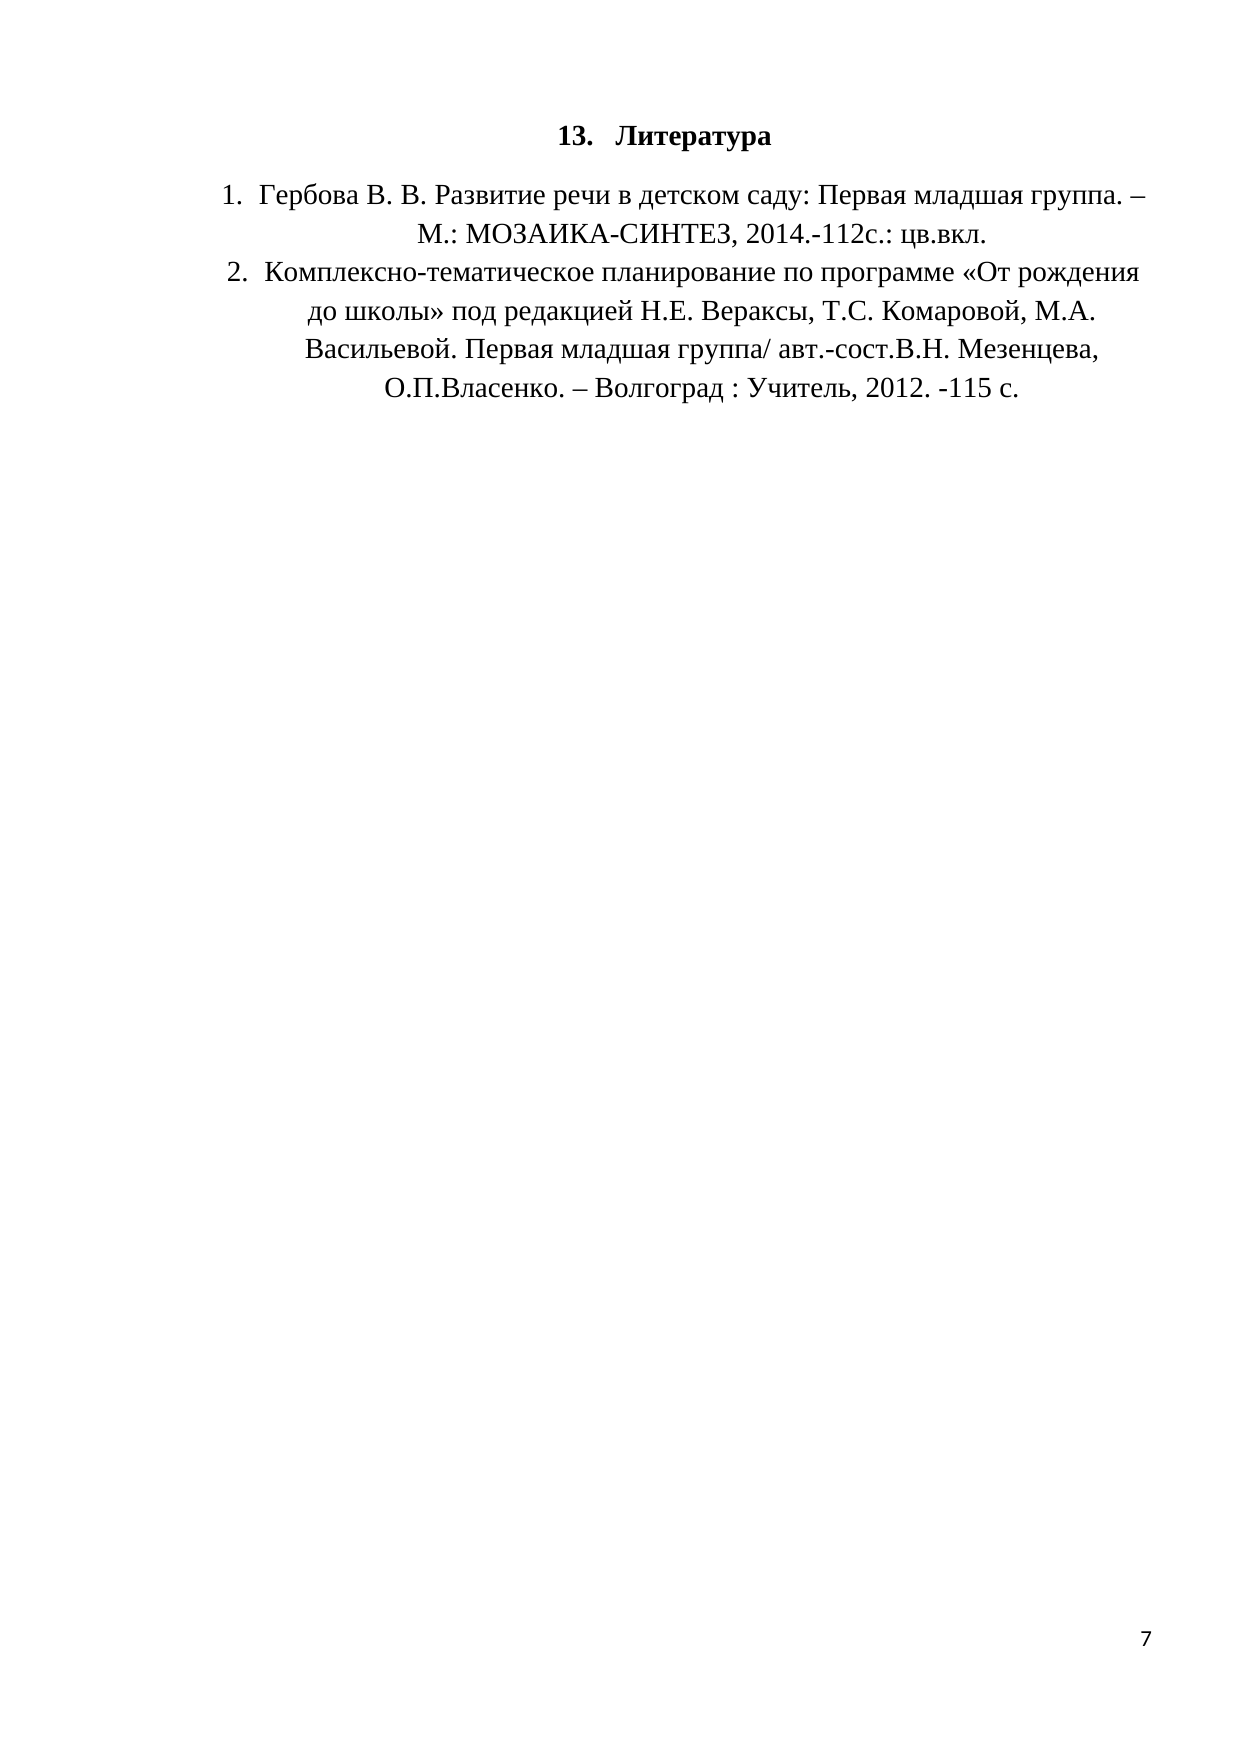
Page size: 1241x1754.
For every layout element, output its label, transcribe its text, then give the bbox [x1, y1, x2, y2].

text 13. Литература [177, 118, 1152, 152]
list Комплексно-тематическое планирование по программе «От рождения до школы» под редакцией Н.Е. Вераксы, Т.С. Комаровой, М.А. Васильевой. Первая младшая группа/ авт.-сост.В.Н. Мезенцева, О.П.Власенко. – Волгоград : Учитель, 2012. -115 с. [215, 254, 1152, 404]
list Гербова В. В. Развитие речи в детском саду: Первая младшая группа. – М.: МОЗАИКА-СИНТЕЗ, 2014.-112с.: цв.вкл. [215, 177, 1152, 249]
